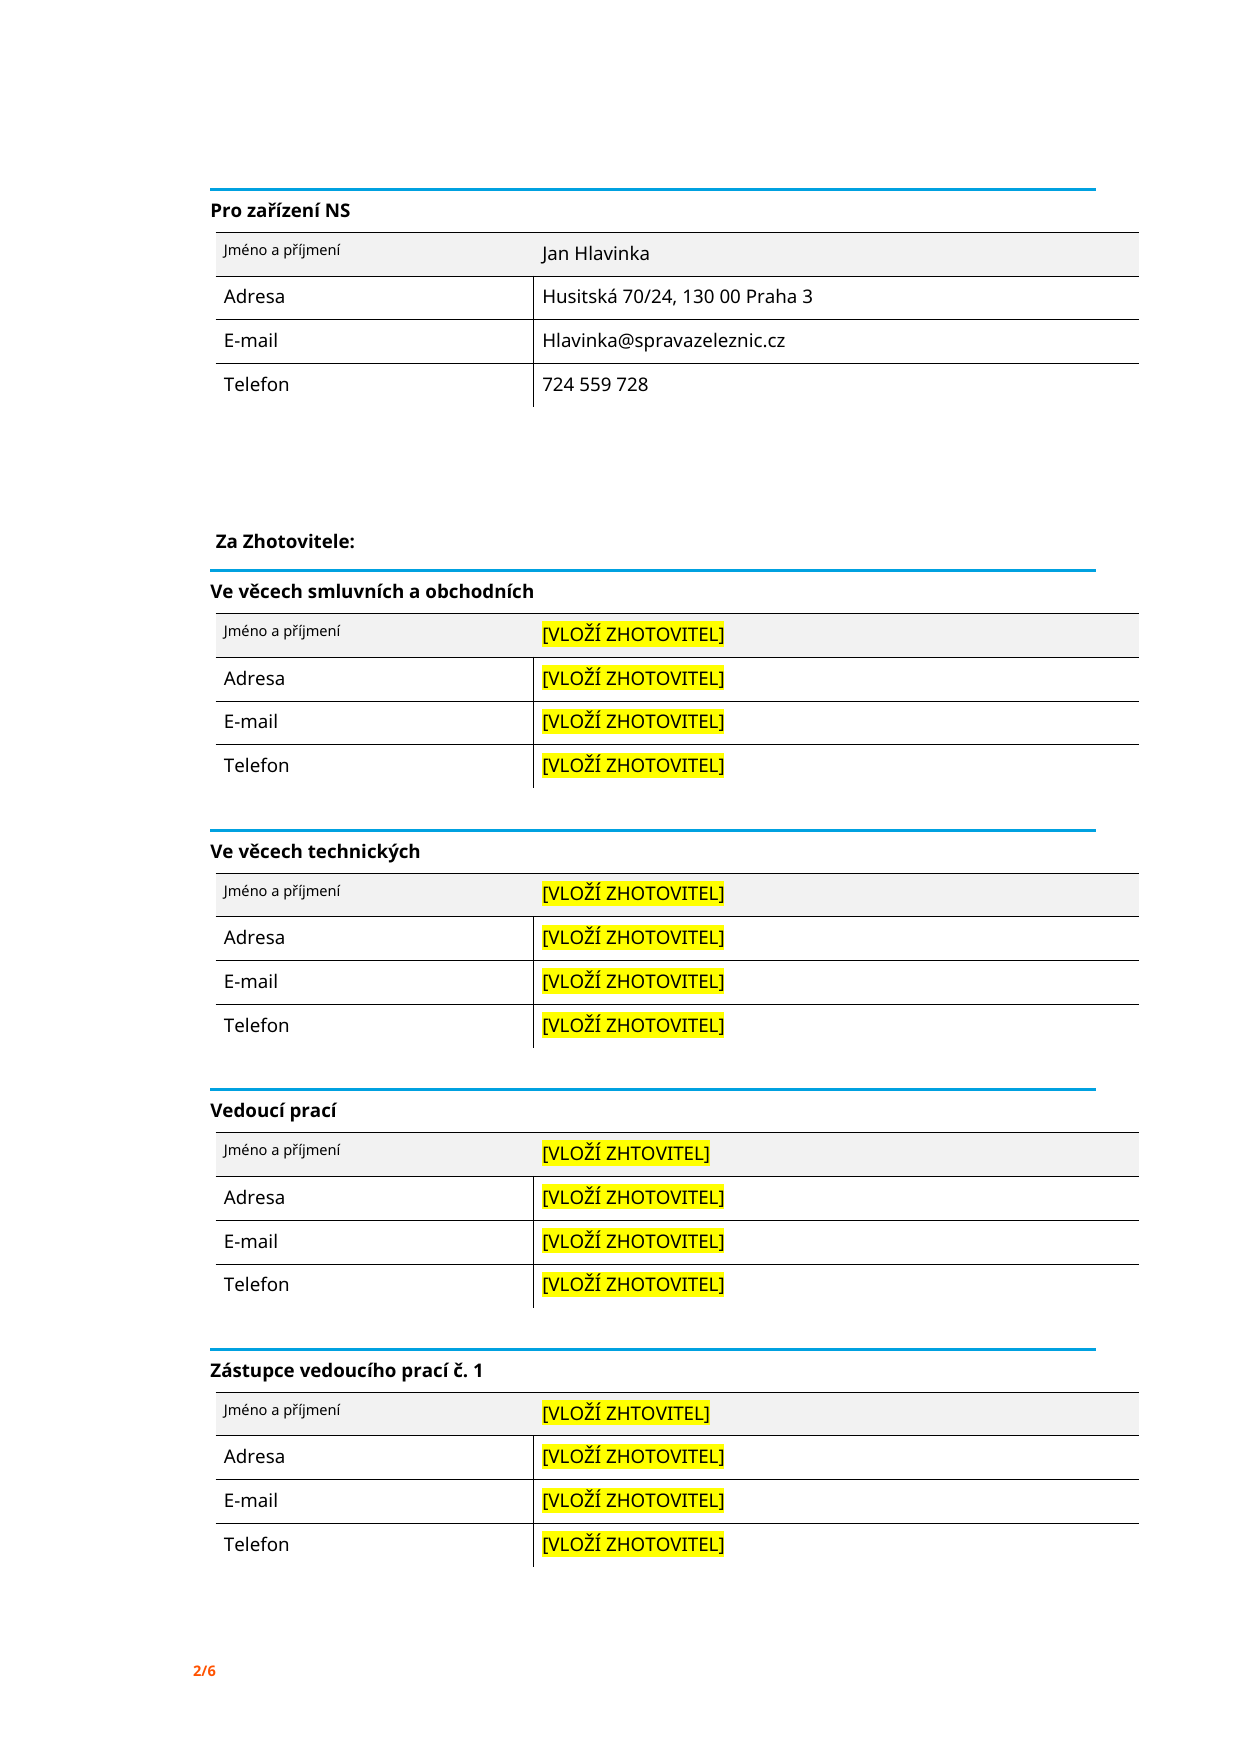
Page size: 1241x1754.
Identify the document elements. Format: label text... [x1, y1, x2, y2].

table_cell [VLOŽÍ ZHOTOVITEL] [534, 1005, 1139, 1048]
table_cell E-mail [216, 320, 533, 363]
table_header Jméno a příjmení [216, 1393, 534, 1435]
text Za Zhotovitele: [216, 529, 1093, 554]
table_cell [VLOŽÍ ZHOTOVITEL] [534, 745, 1139, 788]
table_cell [VLOŽÍ ZHOTOVITEL] [534, 917, 1139, 960]
table_header [VLOŽÍ ZHTOVITEL] [534, 1133, 1139, 1176]
table_cell Telefon [216, 1005, 533, 1048]
table_cell Hlavinka@spravazeleznic.cz [534, 320, 1139, 363]
table_cell [VLOŽÍ ZHOTOVITEL] [534, 1221, 1139, 1263]
table_cell Telefon [216, 364, 533, 407]
table_header [VLOŽÍ ZHOTOVITEL] [534, 614, 1139, 657]
table_cell E-mail [216, 1480, 533, 1523]
table_header [VLOŽÍ ZHTOVITEL] [534, 1393, 1139, 1435]
table_cell E-mail [216, 1221, 533, 1263]
table_header [VLOŽÍ ZHOTOVITEL] [534, 874, 1139, 916]
table_header Jméno a příjmení [216, 874, 534, 916]
text Pro zařízení NS [210, 191, 1096, 223]
text Ve věcech smluvních a obchodních [210, 572, 1096, 604]
table_cell [VLOŽÍ ZHOTOVITEL] [534, 658, 1139, 701]
table_cell [VLOŽÍ ZHOTOVITEL] [534, 1177, 1139, 1220]
table_cell Adresa [216, 1177, 533, 1220]
table_cell E-mail [216, 961, 533, 1004]
table_cell [VLOŽÍ ZHOTOVITEL] [534, 961, 1139, 1004]
table_cell [VLOŽÍ ZHOTOVITEL] [534, 1265, 1139, 1307]
table_cell Telefon [216, 1265, 533, 1307]
table_cell [VLOŽÍ ZHOTOVITEL] [534, 1480, 1139, 1523]
text Ve věcech technických [210, 832, 1096, 864]
table_cell E-mail [216, 702, 533, 744]
text Zástupce vedoucího prací č. 1 [210, 1351, 1096, 1383]
table_cell [VLOŽÍ ZHOTOVITEL] [534, 702, 1139, 744]
table_cell [VLOŽÍ ZHOTOVITEL] [534, 1436, 1139, 1479]
table_cell Adresa [216, 658, 533, 701]
table_cell [VLOŽÍ ZHOTOVITEL] [534, 1524, 1139, 1567]
table_header Jan Hlavinka [534, 233, 1139, 276]
table_cell Adresa [216, 917, 533, 960]
table_cell Husitská 70/24, 130 00 Praha 3 [534, 277, 1139, 319]
table_header Jméno a příjmení [216, 233, 534, 276]
table_cell Telefon [216, 1524, 533, 1567]
table_header Jméno a příjmení [216, 1133, 534, 1176]
table_header Jméno a příjmení [216, 614, 534, 657]
table_cell Adresa [216, 1436, 533, 1479]
table_cell Adresa [216, 277, 533, 319]
table_cell Telefon [216, 745, 533, 788]
table_cell 724 559 728 [534, 364, 1139, 407]
text Vedoucí prací [210, 1091, 1096, 1123]
